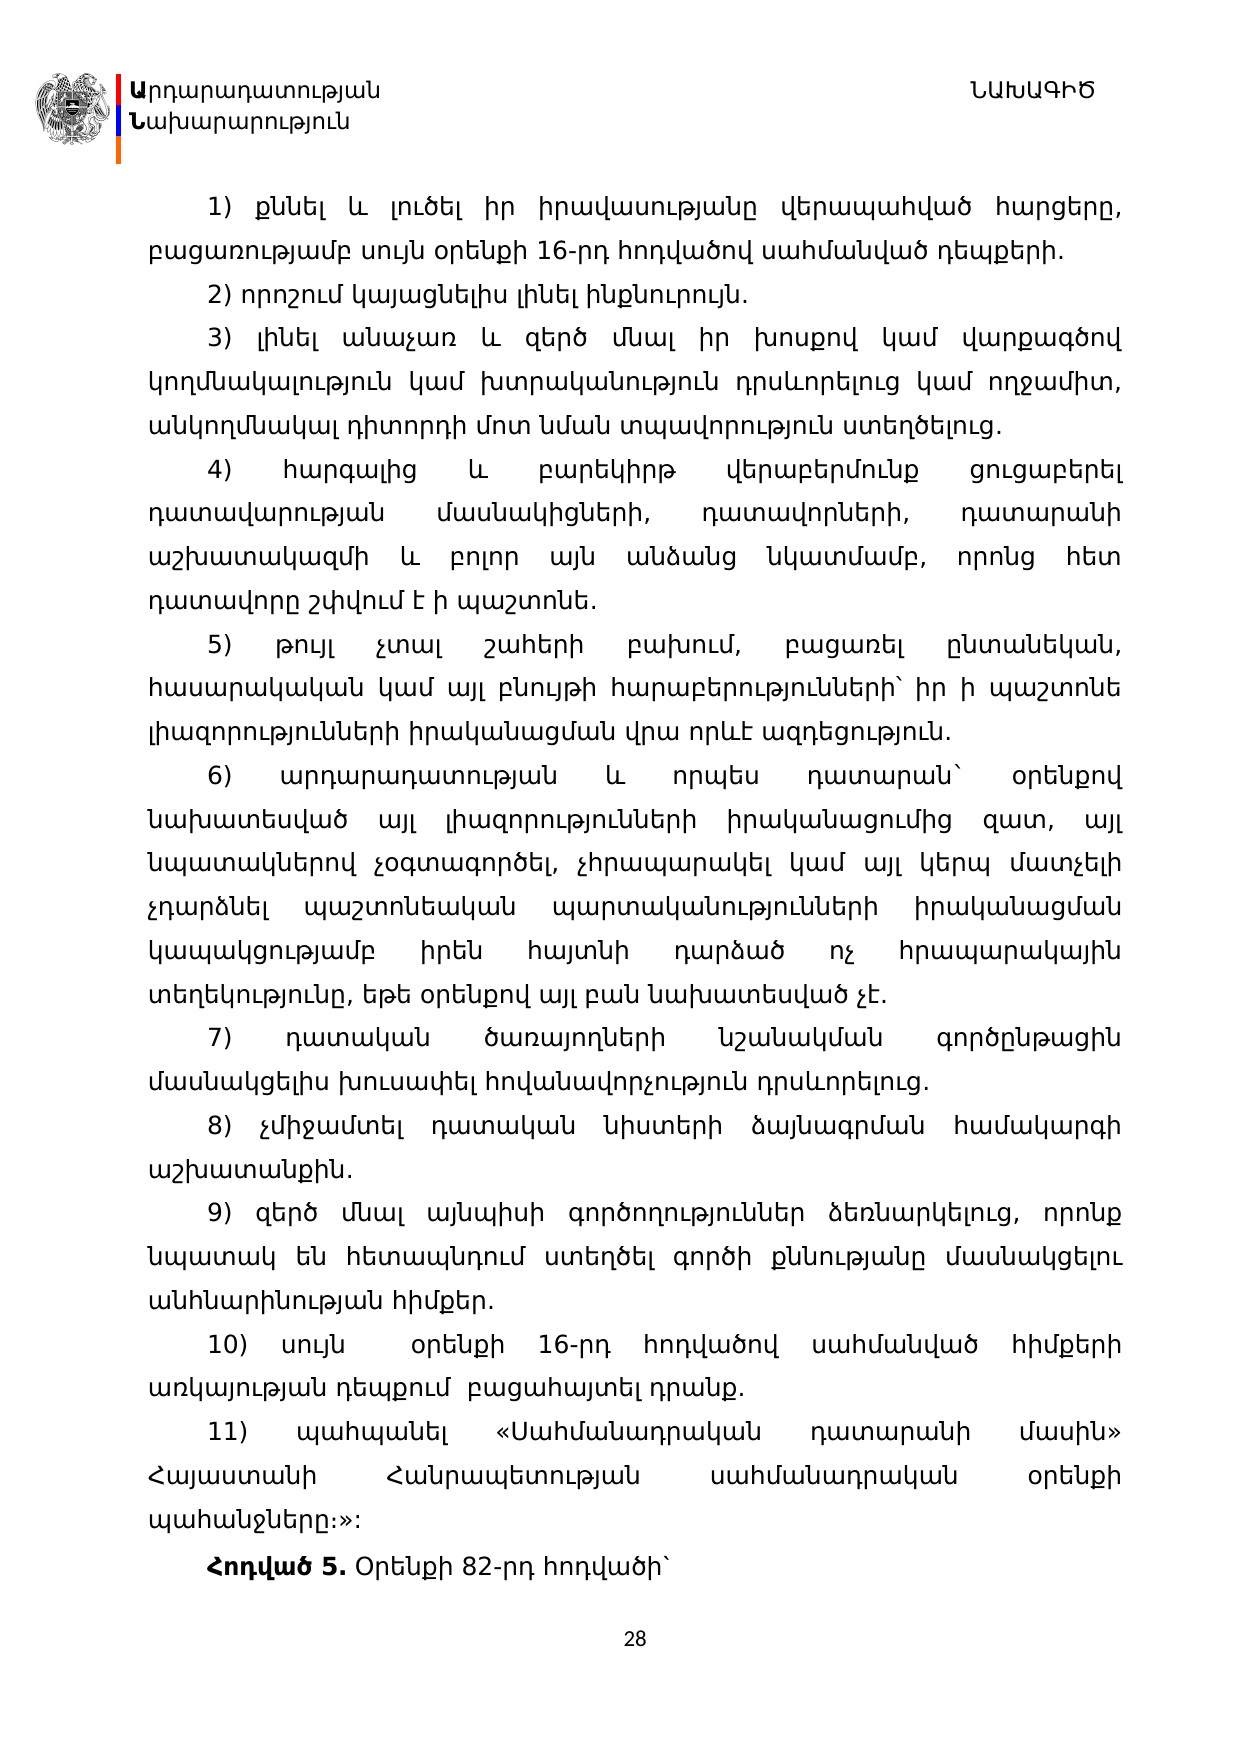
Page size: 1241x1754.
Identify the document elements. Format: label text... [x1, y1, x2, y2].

text 5) թույլ չտալ շահերի բախում, բացառել ընտանեկան, հասարակական կամ այլ բնույթի հարաբերությունների՝ իր ի պաշտոնե լիազորությունների իրականացման վրա որևէ ազդեցություն. [148, 630, 1122, 747]
text 2) որոշում կայացնելիս լինել ինքնուրույն. [148, 280, 1122, 309]
text 3) լինել անաչառ և զերծ մնալ իր խոսքով կամ վարքագծով կողմնակալություն կամ խտրականություն դրսևորելուց կամ ողջամիտ, անկողմնակալ դիտորդի մոտ նման տպավորություն ստեղծելուց. [148, 324, 1122, 440]
text 11) պահպանել «Սահմանադրական դատարանի մասին» Հայաստանի Հանրապետության սահմանադրական օրենքի պահանջները։»: [148, 1417, 1122, 1534]
text Հոդված 5․ Օրենքի 82-րդ հոդվածի` [148, 1549, 1122, 1583]
picture [35, 72, 110, 145]
text 9) զերծ մնալ այնպիսի գործողություններ ձեռնարկելուց, որոնք նպատակ են հետապնդում ստեղծել գործի քննությանը մասնակցելու անհնարինության հիմքեր. [148, 1199, 1122, 1315]
text 8) չմիջամտել դատական նիստերի ձայնագրման համակարգի աշխատանքին. [148, 1111, 1122, 1184]
text 10) սույն օրենքի 16-րդ հոդվածով սահմանված հիմքերի առկայության դեպքում բացահայտել դրանք. [148, 1330, 1122, 1403]
text 7) դատական ծառայողների նշանակման գործընթացին մասնակցելիս խուսափել հովանավորչություն դրսևորելուց. [148, 1024, 1122, 1097]
text 6) արդարադատության և որպես դատարան` օրենքով նախատեսված այլ լիազորությունների իրականացումից զատ, այլ նպատակներով չօգտագործել, չհրապարակել կամ այլ կերպ մատչելի չդարձնել պաշտոնեական պարտականությունների իրականացման կապակցությամբ իրեն հայտնի դարձած ոչ հրապարակային տեղեկությունը, եթե օրենքով այլ բան նախատեսված չէ. [148, 761, 1122, 1009]
text 4) հարգալից և բարեկիրթ վերաբերմունք ցուցաբերել դատավարության մասնակիցների, դատավորների, դատարանի աշխատակազմի և բոլոր այն անձանց նկատմամբ, որոնց հետ դատավորը շփվում է ի պաշտոնե. [148, 455, 1122, 615]
text 1) քննել և լուծել իր իրավասությանը վերապահված հարցերը, բացառությամբ սույն օրենքի 16-րդ հոդվածով սահմանված դեպքերի. [148, 192, 1122, 265]
